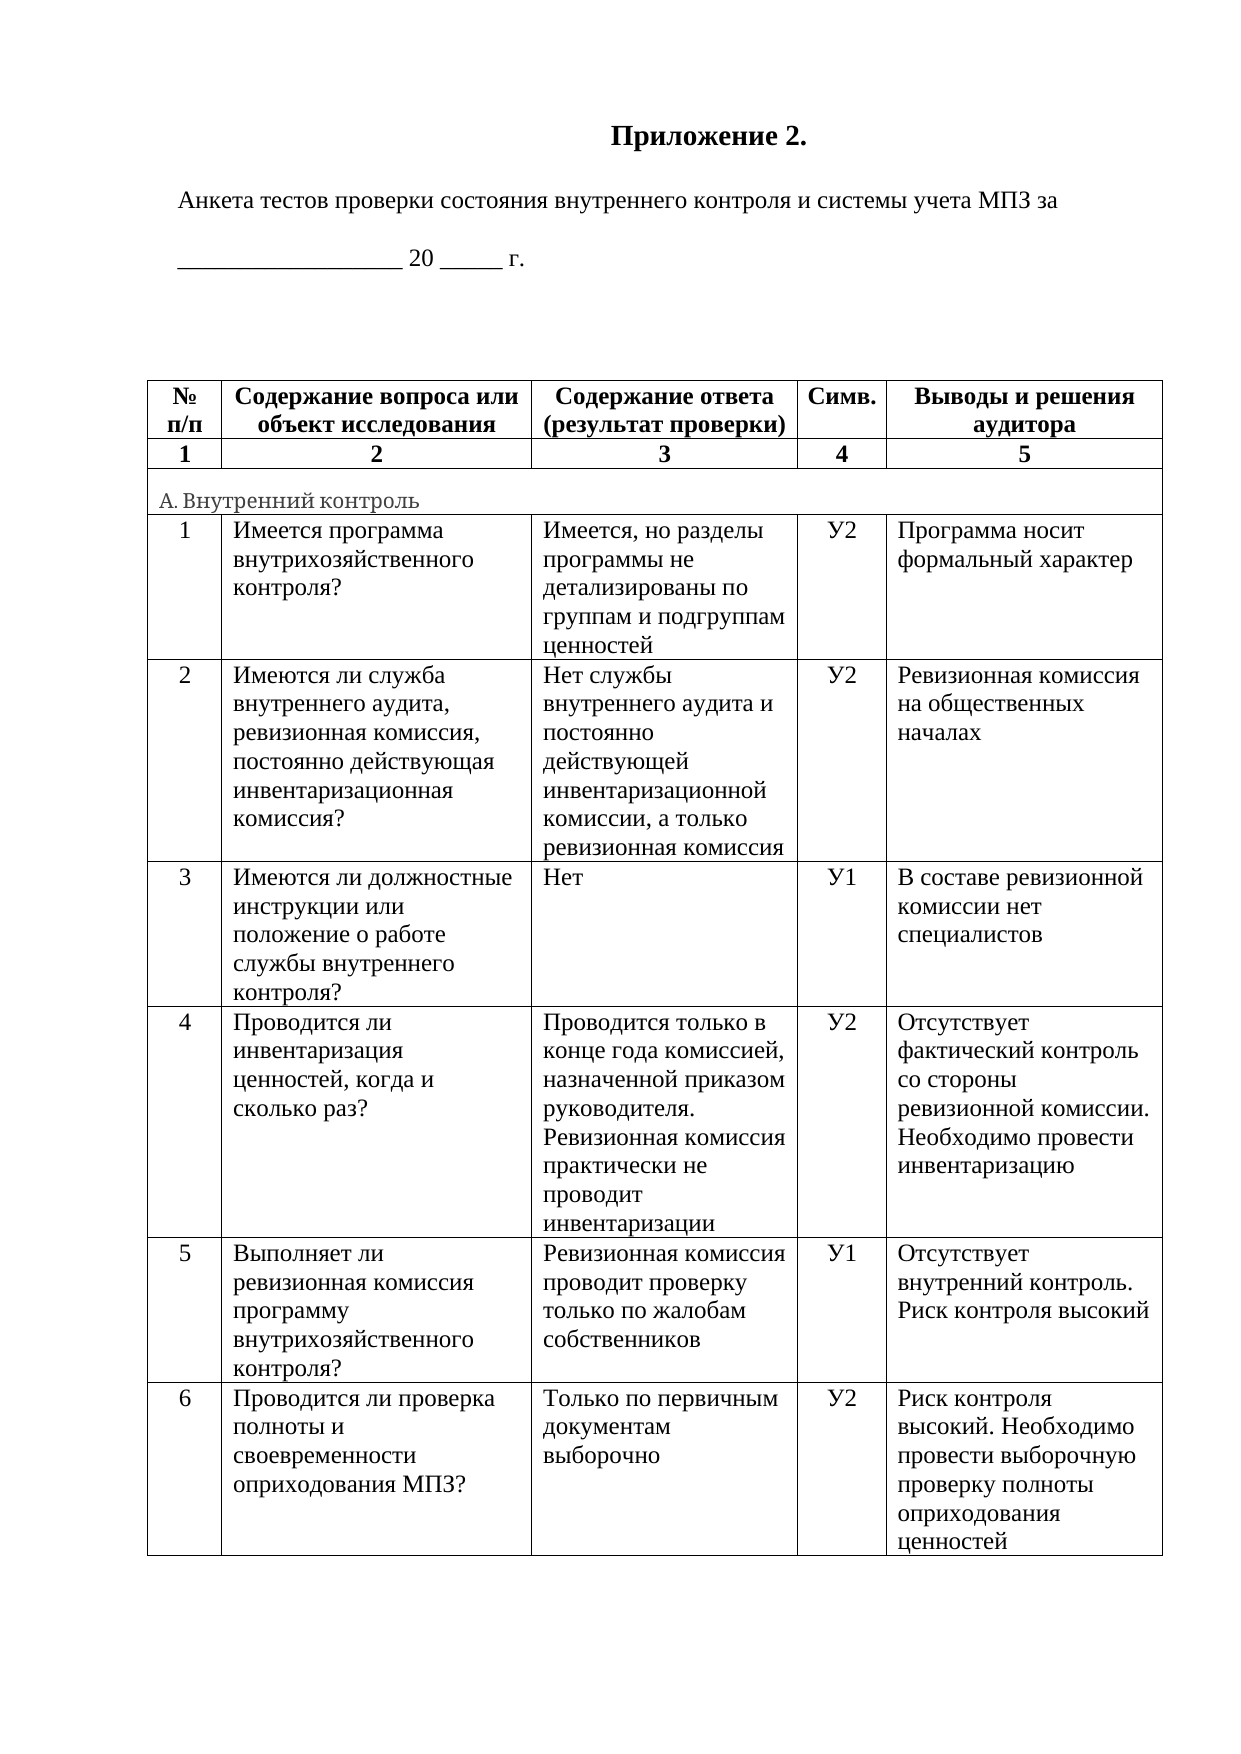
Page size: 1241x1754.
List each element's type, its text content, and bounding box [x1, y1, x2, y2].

table_cell 6 [148, 1383, 221, 1555]
text Приложение 2. [177, 118, 1152, 152]
table_cell 1 [148, 439, 221, 468]
table_cell Проводится ли проверка полноты и своевременности оприходования МПЗ? [222, 1383, 531, 1555]
table_cell Отсутствует внутренний контроль. Риск контроля высокий [887, 1238, 1162, 1382]
table_cell Ревизионная комиссия на общественных началах [887, 660, 1162, 861]
table_cell 2 [222, 439, 531, 468]
table_cell Нет службы внутреннего аудита и постоянно действующей инвентаризационной комиссии, а только ревизионная комиссия [532, 660, 797, 861]
table_cell У2 [798, 660, 886, 861]
table_cell Программа носит формальный характер [887, 515, 1162, 659]
table_cell У1 [798, 862, 886, 1006]
table_cell Проводится ли инвентаризация ценностей, когда и сколько раз? [222, 1007, 531, 1237]
table_header Симв. [798, 381, 886, 438]
table_cell Имеются ли должностные инструкции или положение о работе службы внутреннего контроля? [222, 862, 531, 1006]
table_cell 2 [148, 660, 221, 861]
table_cell У1 [798, 1238, 886, 1382]
table_header Выводы и решения аудитора [887, 381, 1162, 438]
table_cell Проводится только в конце года комиссией, назначенной приказом руководителя. Ревизионная комиссия практически не проводит инвентаризации [532, 1007, 797, 1237]
table_cell Имеется программа внутрихозяйственного контроля? [222, 515, 531, 659]
table_cell Выполняет ли ревизионная комиссия программу внутрихозяйственного контроля? [222, 1238, 531, 1382]
table_cell 4 [798, 439, 886, 468]
text Анкета тестов проверки состояния внутреннего контроля и системы учета МПЗ за __________________ 20 _____ г. [177, 185, 1152, 271]
table_cell В составе ревизионной комиссии нет специалистов [887, 862, 1162, 1006]
table_cell 1 [148, 515, 221, 659]
table_cell Только по первичным документам выборочно [532, 1383, 797, 1555]
table_cell У2 [798, 1383, 886, 1555]
table_cell 3 [532, 439, 797, 468]
table_header Содержание ответа (результат проверки) [532, 381, 797, 438]
table_cell Отсутствует фактический контроль со стороны ревизионной комиссии. Необходимо провести инвентаризацию [887, 1007, 1162, 1237]
table_header Содержание вопроса или объект исследования [222, 381, 531, 438]
table_header № п/п [148, 381, 221, 438]
table_cell 4 [148, 1007, 221, 1237]
table_cell Риск контроля высокий. Необходимо провести выборочную проверку полноты оприходования ценностей [887, 1383, 1162, 1555]
table_cell Имеется, но разделы программы не детализированы по группам и подгруппам ценностей [532, 515, 797, 659]
table_cell 3 [148, 862, 221, 1006]
table_cell Имеются ли служба внутреннего аудита, ревизионная комиссия, постоянно действующая инвентаризационная комиссия? [222, 660, 531, 861]
table_cell 5 [148, 1238, 221, 1382]
table_cell Ревизионная комиссия проводит проверку только по жалобам собственников [532, 1238, 797, 1382]
table_cell 5 [887, 439, 1162, 468]
table_cell У2 [798, 515, 886, 659]
table_cell А. Внутренний контроль [148, 469, 1162, 514]
table_cell Нет [532, 862, 797, 1006]
table_cell У2 [798, 1007, 886, 1237]
